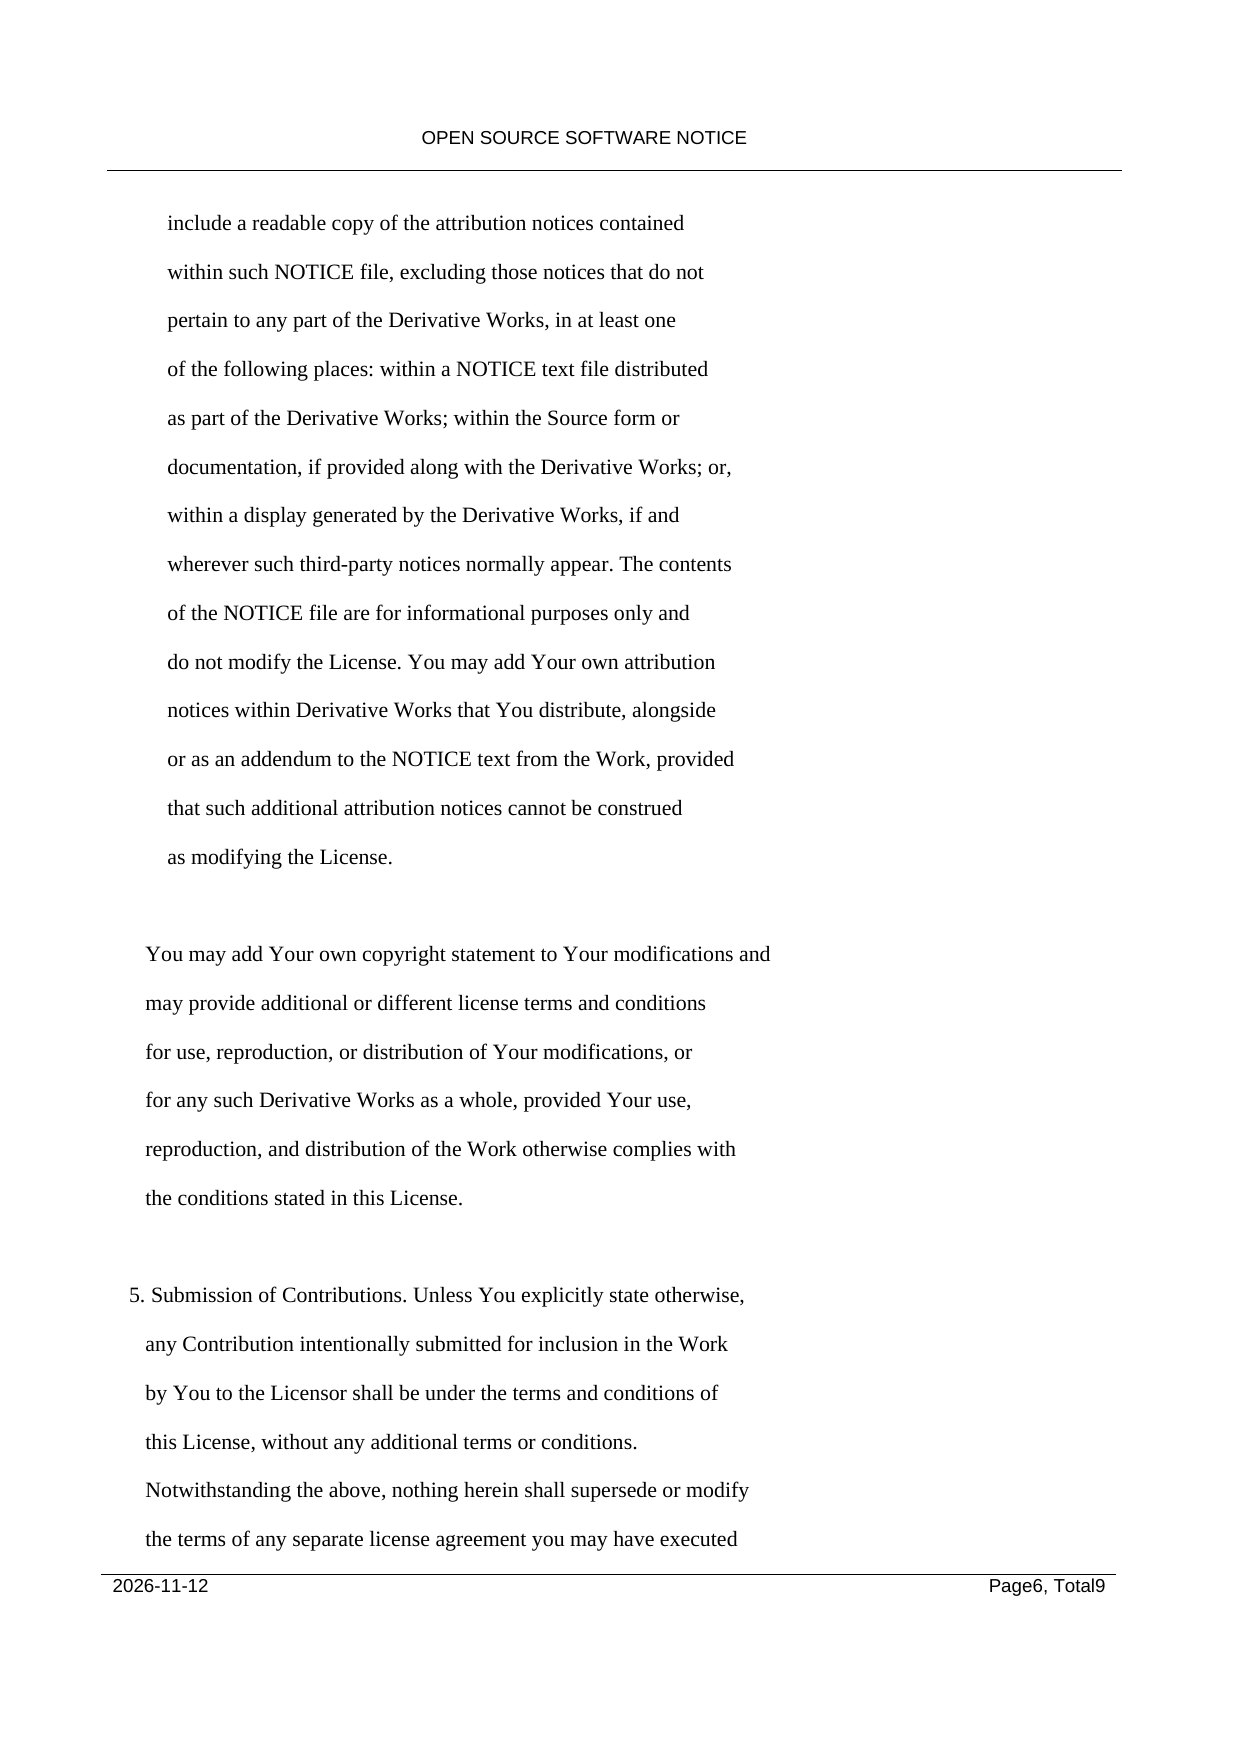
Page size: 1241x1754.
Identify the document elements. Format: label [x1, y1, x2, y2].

text [112, 206, 1128, 1555]
